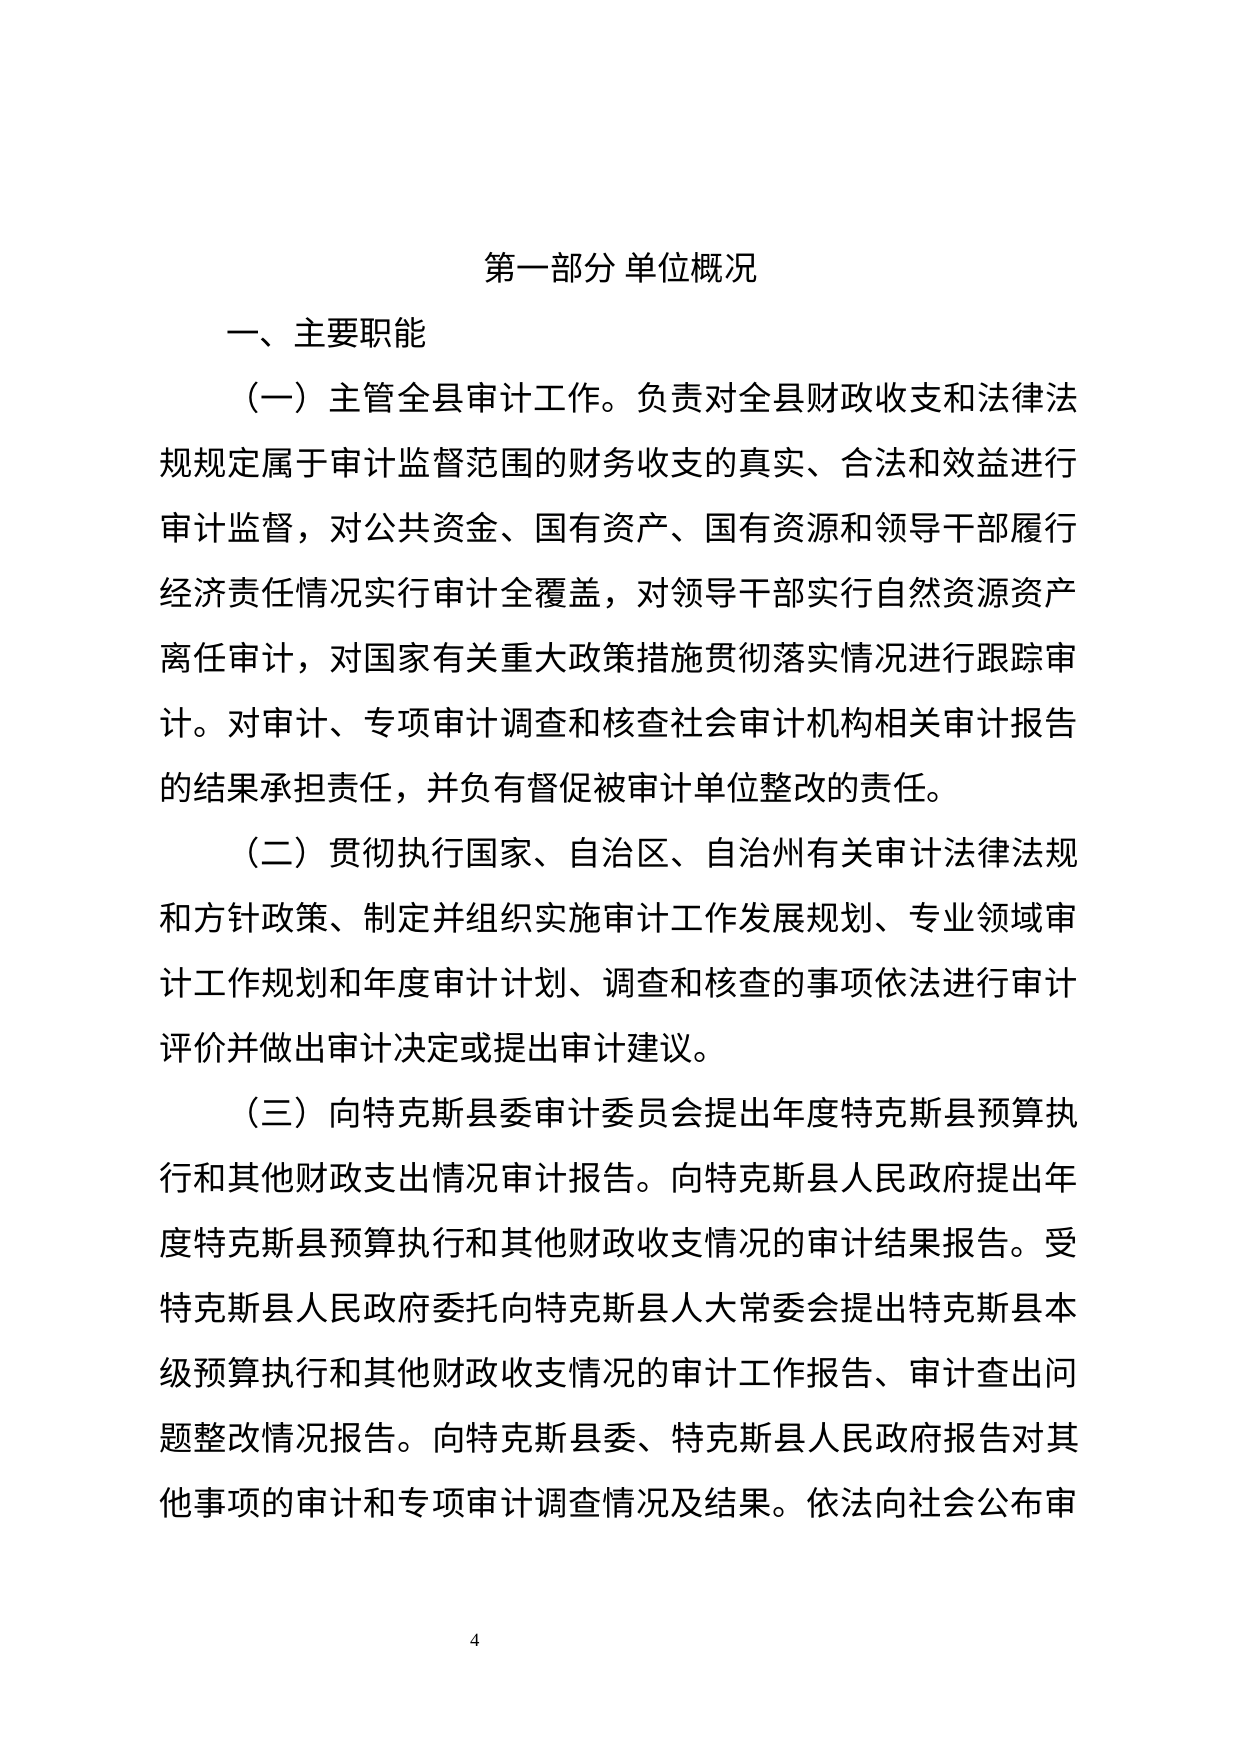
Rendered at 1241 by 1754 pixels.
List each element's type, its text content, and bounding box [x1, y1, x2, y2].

text （二）贯彻执行国家、自治区、自治州有关审计法律法规和方针政策、制定并组织实施审计工作发展规划、专业领域审计工作规划和年度审计计划、调查和核查的事项依法进行审计评价并做出审计决定或提出审计建议。 [159, 818, 1081, 1078]
text （一）主管全县审计工作。负责对全县财政收支和法律法规规定属于审计监督范围的财务收支的真实、合法和效益进行审计监督，对公共资金、国有资产、国有资源和领导干部履行经济责任情况实行审计全覆盖，对领导干部实行自然资源资产离任审计，对国家有关重大政策措施贯彻落实情况进行跟踪审计。对审计、专项审计调查和核查社会审计机构相关审计报告的结果承担责任，并负有督促被审计单位整改的责任。 [159, 363, 1081, 818]
text 第一部分 单位概况 [159, 233, 1081, 298]
text 一、主要职能 [159, 298, 1081, 363]
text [159, 1078, 1081, 1533]
